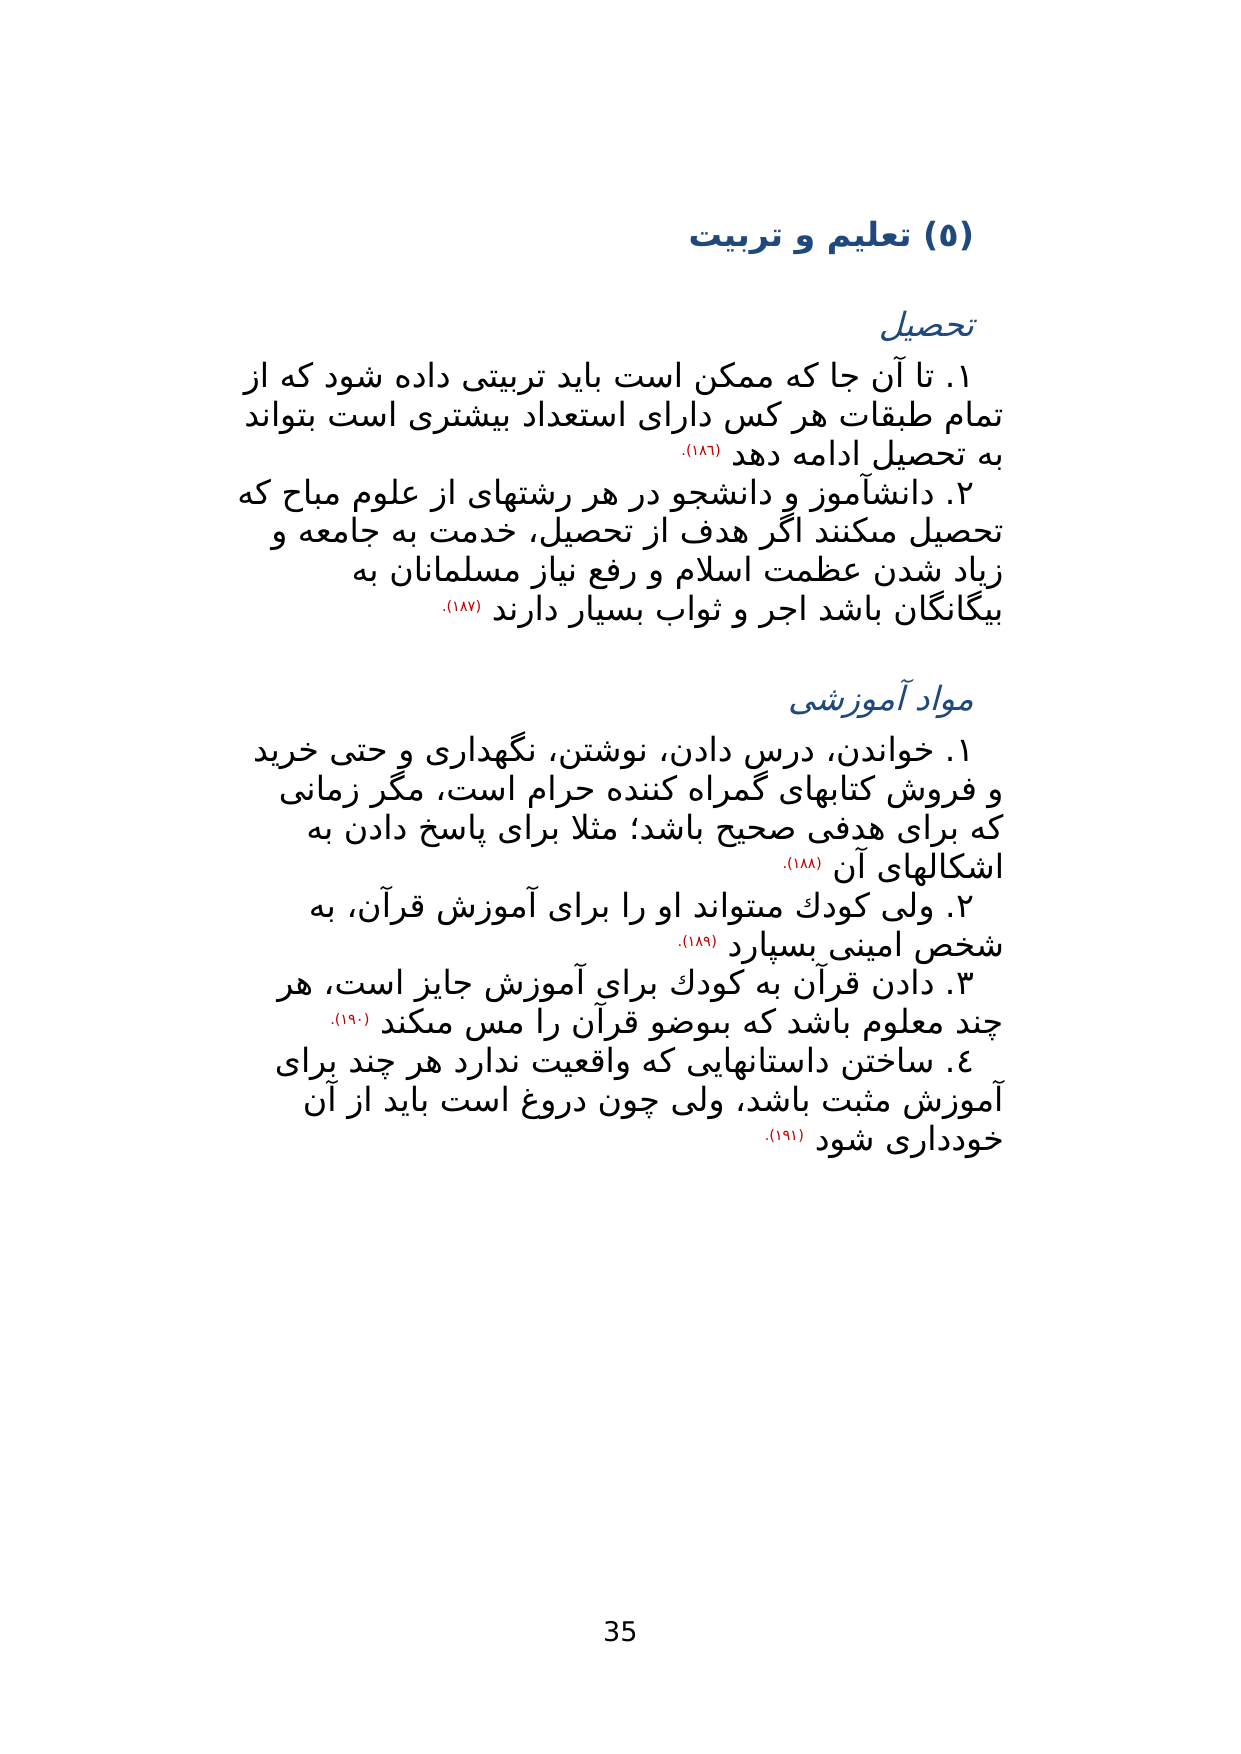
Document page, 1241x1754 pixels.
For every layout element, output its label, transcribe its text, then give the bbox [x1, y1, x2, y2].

text ٣. دادن قرآن به كودك براى آموزش جايز است، هر چند معلوم باشد كه بى‏وضو قرآن را مس مى‏كند (١٩٠). [236, 964, 1004, 1042]
text ٢. ولى كودك مى‏تواند او را براى آموزش قرآن، به شخص امينى بسپارد (١٨٩). [236, 886, 1004, 964]
text ٢. دانش‏آموز و دانشجو در هر رشته‏اى از علوم مباح كه تحصيل مى‏كنند اگر هدف از تحصيل، خدمت به جامعه و زياد شدن عظمت اسلام و رفع نياز مسلمانان به بيگانگان باشد اجر و ثواب بسيار دارند (١٨٧). [236, 473, 1004, 628]
subtitle تحصيل‏ [236, 305, 1004, 344]
text (٥) تعليم و تربيت‏ [236, 216, 1004, 254]
text ١. خواندن، درس دادن، نوشتن، نگهدارى و حتى خريد و فروش كتابهاى گمراه كننده حرام است، مگر زمانى كه براى هدفى صحيح باشد؛ مثلا براى پاسخ دادن به اشكالهاى آن‏ (١٨٨). [236, 731, 1004, 886]
text ١. تا آن جا كه ممكن است بايد تربيتى داده شود كه از تمام طبقات هر كس داراى استعداد بيشترى است بتواند به تحصيل ادامه دهد (١٨٦). [236, 357, 1004, 473]
subtitle مواد آموزشى‏ [236, 679, 1004, 718]
text ٤. ساختن داستانهايى كه واقعيت ندارد هر چند براى آموزش مثبت باشد، ولى چون دروغ است بايد از آن خوددارى شود (١٩١). [236, 1042, 1004, 1158]
